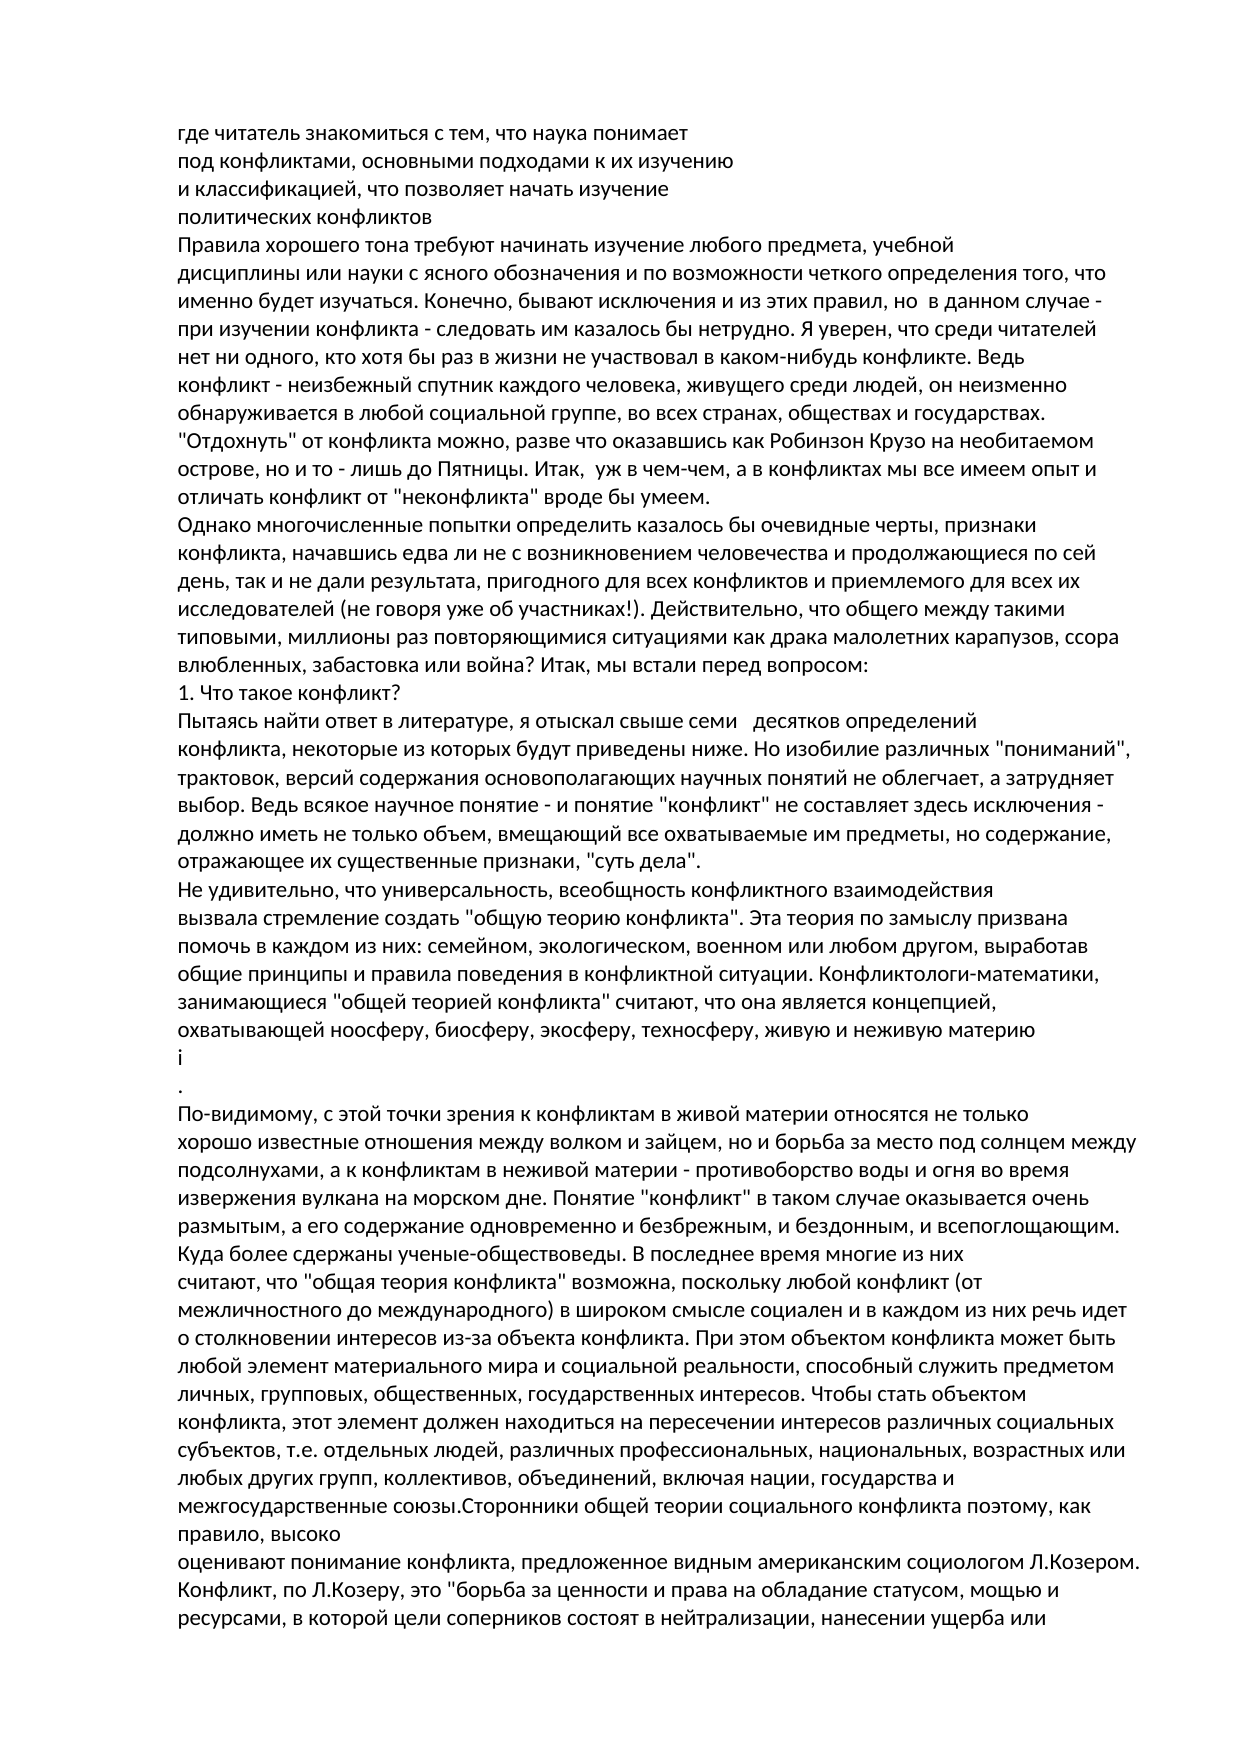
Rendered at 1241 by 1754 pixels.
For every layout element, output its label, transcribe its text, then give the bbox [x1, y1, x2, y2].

text Правила хорошего тона требуют начинать изучение любого предмета, учебной [177, 230, 1152, 258]
text должно иметь не только объем, вмещающий все охватываемые им предметы, но содержание, [177, 819, 1152, 847]
text оценивают понимание конфликта, предложенное видным американским социологом Л.Козером. [177, 1547, 1152, 1575]
text . [177, 1071, 1152, 1099]
text именно будет изучаться. Конечно, бывают исключения и из этих правил, но в данном случае - [177, 286, 1152, 314]
text подсолнухами, а к конфликтам в неживой материи - противоборство воды и огня во время [177, 1155, 1152, 1183]
text влюбленных, забастовка или война? Итак, мы встали перед вопросом: [177, 651, 1152, 678]
text межличностного до международного) в широком смысле социален и в каждом из них речь идет [177, 1295, 1152, 1323]
text о столкновении интересов из-за объекта конфликта. При этом объектом конфликта может быть [177, 1323, 1152, 1351]
text выбор. Ведь всякое научное понятие - и понятие "конфликт" не составляет здесь исключения - [177, 791, 1152, 819]
text субъектов, т.е. отдельных людей, различных профессиональных, национальных, возрастных или [177, 1435, 1152, 1463]
text помочь в каждом из них: семейном, экологическом, военном или любом другом, выработав [177, 931, 1152, 959]
text Конфликт, по Л.Козеру, это "борьба за ценности и права на обладание статусом, мощью и [177, 1575, 1152, 1603]
text личных, групповых, общественных, государственных интересов. Чтобы стать объектом [177, 1379, 1152, 1407]
text общие принципы и правила поведения в конфликтной ситуации. Конфликтологи-математики, [177, 959, 1152, 987]
text Однако многочисленные попытки определить казалось бы очевидные черты, признаки [177, 510, 1152, 538]
text ресурсами, в которой цели соперников состоят в нейтрализации, нанесении ущерба или [177, 1603, 1152, 1631]
text острове, но и то - лишь до Пятницы. Итак, уж в чем-чем, а в конфликтах мы все имеем опыт и [177, 454, 1152, 482]
text считают, что "общая теория конфликта" возможна, поскольку любой конфликт (от [177, 1267, 1152, 1295]
text дисциплины или науки с ясного обозначения и по возможности четкого определения того, что [177, 258, 1152, 286]
text Не удивительно, что универсальность, всеобщность конфликтного взаимодействия [177, 875, 1152, 903]
text любой элемент материального мира и социальной реальности, способный служить предметом [177, 1351, 1152, 1379]
text межгосударственные союзы.Сторонники общей теории социального конфликта поэтому, как правило, высоко [177, 1491, 1152, 1547]
text любых других групп, коллективов, объединений, включая нации, государства и [177, 1463, 1152, 1491]
text конфликта, начавшись едва ли не с возникновением человечества и продолжающиеся по сей [177, 538, 1152, 566]
text хорошо известные отношения между волком и зайцем, но и борьба за место под солнцем между [177, 1127, 1152, 1155]
text извержения вулкана на морском дне. Понятие "конфликт" в таком случае оказывается очень [177, 1183, 1152, 1211]
text занимающиеся "общей теорией конфликта" считают, что она является концепцией, [177, 987, 1152, 1015]
text отражающее их существенные признаки, "суть дела". [177, 847, 1152, 875]
text "Отдохнуть" от конфликта можно, разве что оказавшись как Робинзон Крузо на необитаемом [177, 426, 1152, 454]
text типовыми, миллионы раз повторяющимися ситуациями как драка малолетних карапузов, ссора [177, 622, 1152, 651]
text нет ни одного, кто хотя бы раз в жизни не участвовал в каком-нибудь конфликте. Ведь [177, 342, 1152, 370]
text конфликта, некоторые из которых будут приведены ниже. Но изобилие различных "пониманий", [177, 734, 1152, 763]
text размытым, а его содержание одновременно и безбрежным, и бездонным, и всепоглощающим. [177, 1211, 1152, 1239]
text охватывающей ноосферу, биосферу, экосферу, техносферу, живую и неживую материю [177, 1015, 1152, 1043]
text i [177, 1043, 1152, 1071]
text вызвала стремление создать "общую теорию конфликта". Эта теория по замыслу призвана [177, 903, 1152, 931]
text По-видимому, с этой точки зрения к конфликтам в живой материи относятся не только [177, 1099, 1152, 1127]
text обнаруживается в любой социальной группе, во всех странах, обществах и государствах. [177, 398, 1152, 426]
text при изучении конфликта - следовать им казалось бы нетрудно. Я уверен, что среди читателей [177, 314, 1152, 342]
text и классификацией, что позволяет начать изучение [177, 174, 1152, 202]
text трактовок, версий содержания основополагающих научных понятий не облегчает, а затрудняет [177, 763, 1152, 791]
text под конфликтами, основными подходами к их изучению [177, 146, 1152, 174]
text день, так и не дали результата, пригодного для всех конфликтов и приемлемого для всех их [177, 566, 1152, 594]
text исследователей (не говоря уже об участниках!). Действительно, что общего между такими [177, 594, 1152, 622]
text 1. Что такое конфликт? [177, 678, 1152, 707]
text конфликта, этот элемент должен находиться на пересечении интересов различных социальных [177, 1407, 1152, 1435]
text где читатель знакомиться с тем, что наука понимает [177, 118, 1152, 146]
text политических конфликтов [177, 202, 1152, 230]
text Пытаясь найти ответ в литературе, я отыскал свыше семи десятков определений [177, 707, 1152, 734]
text Куда более сдержаны ученые-обществоведы. В последнее время многие из них [177, 1239, 1152, 1267]
text конфликт - неизбежный спутник каждого человека, живущего среди людей, он неизменно [177, 370, 1152, 398]
text отличать конфликт от "неконфликта" вроде бы умеем. [177, 482, 1152, 510]
